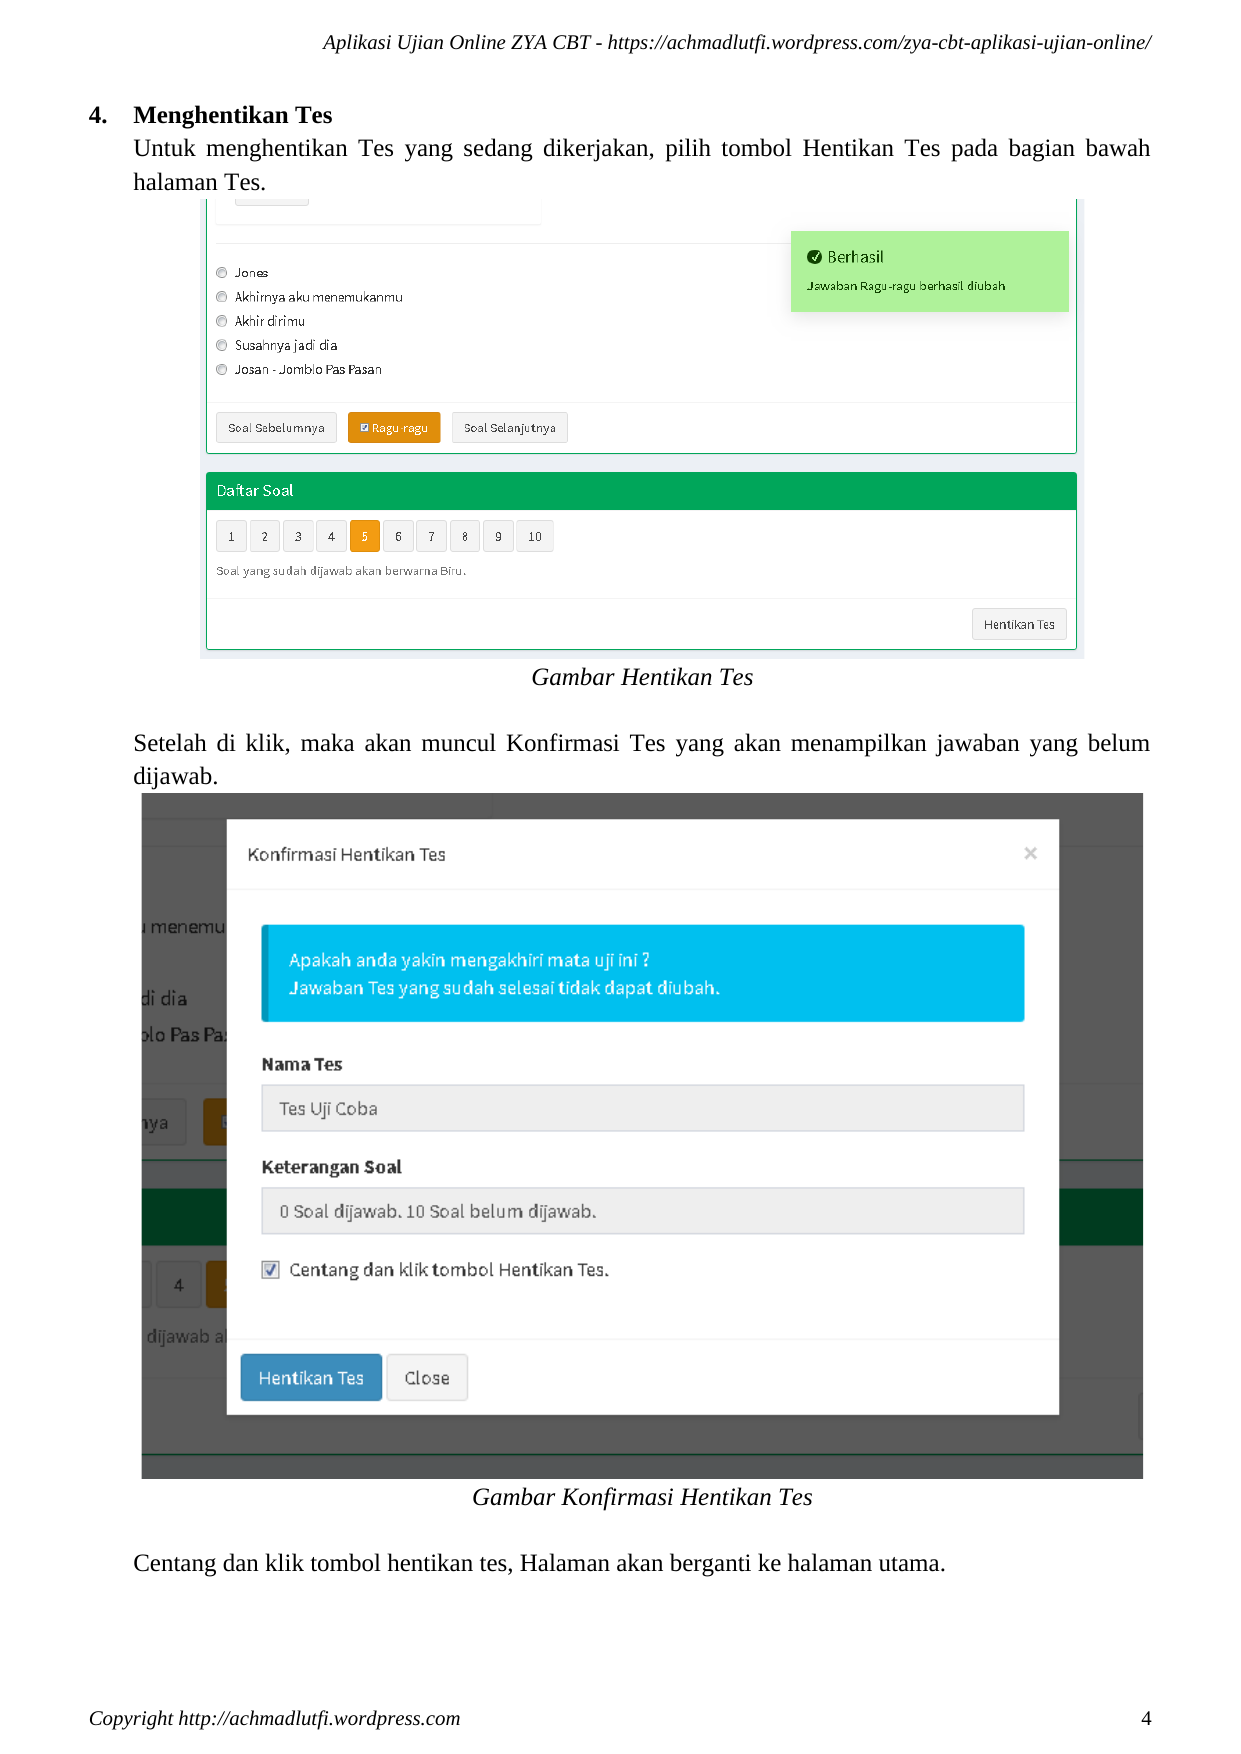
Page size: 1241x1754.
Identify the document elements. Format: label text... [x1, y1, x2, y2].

list Gambar Konfirmasi Hentikan Tes [133, 1482, 1152, 1511]
picture [200, 199, 1085, 659]
list Menghentikan Tes [89, 101, 1152, 129]
list Setelah di klik, maka akan muncul Konfirmasi Tes yang akan menampilkan jawaban yang belum dijawab. [133, 728, 1152, 790]
list Centang dan klik tombol hentikan tes, Halaman akan berganti ke halaman utama. [133, 1548, 1152, 1577]
list Untuk menghentikan Tes yang sedang dikerjakan, pilih tombol Hentikan Tes pada bagian bawah halaman Tes. [133, 133, 1152, 195]
list Gambar Hentikan Tes [133, 662, 1152, 691]
picture [141, 793, 1144, 1479]
